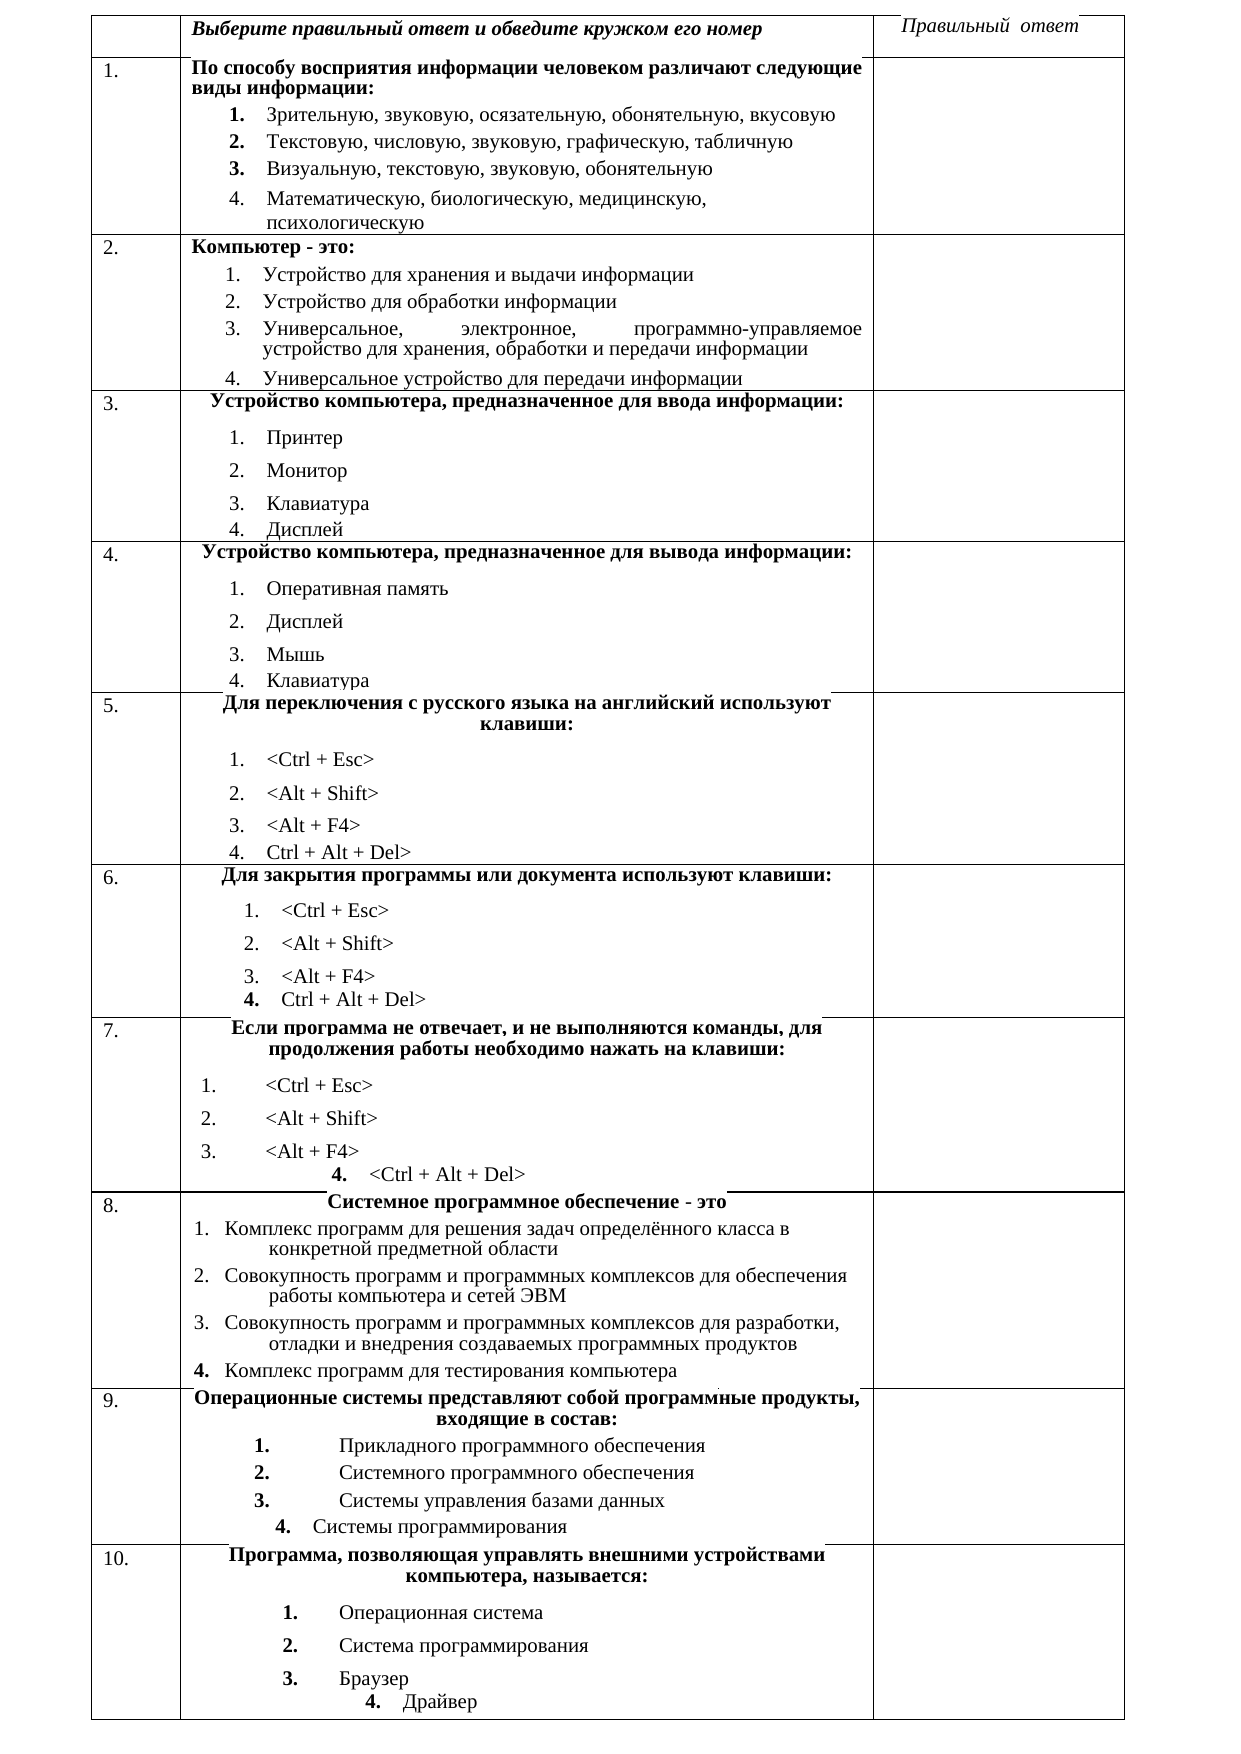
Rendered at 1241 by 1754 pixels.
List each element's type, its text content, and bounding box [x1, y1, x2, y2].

table_cell 9. [92, 1389, 180, 1544]
table_cell 8. [92, 1193, 180, 1387]
table_cell 7. [92, 1018, 180, 1191]
table_cell 3. [92, 391, 180, 541]
table_cell Для закрытия программы или документа используют клавиши: <Ctrl + Esc> <Alt + Shift> <Alt + F4> Ctrl + Alt + Del> [181, 865, 873, 1017]
table_cell Если программа не отвечает, и не выполняются команды, для продолжения работы необходимо нажать на клавиши: <Ctrl + Esc> <Alt + Shift> <Alt + F4> <Ctrl + Alt + Del> [181, 1018, 873, 1191]
table_cell [874, 542, 1124, 692]
table_cell 5. [92, 693, 180, 864]
table_cell [874, 693, 1124, 864]
table_header Правильный ответ [874, 16, 1124, 57]
table_cell 2. [92, 235, 180, 390]
table_cell [874, 865, 1124, 1017]
table_cell По способу восприятия информации человеком различают следующие виды информации: Зрительную, звуковую, осязательную, обонятельную, вкусовую Текстовую, числовую, звуковую, графическую, табличную Визуальную, текстовую, звуковую, обонятельную Математическую, биологическую, медицинскую, психологическую [181, 58, 873, 234]
table_header [92, 16, 180, 57]
table_cell 4. [92, 542, 180, 692]
table_header Выберите правильный ответ и обведите кружком его номер [181, 16, 873, 57]
table_cell Операционные системы представляют собой программные продукты, входящие в состав: Прикладного программного обеспечения Системного программного обеспечения Системы управления базами данных Системы программирования [181, 1389, 873, 1544]
table_cell [874, 1545, 1124, 1718]
table_cell 10. [92, 1545, 180, 1718]
table_cell Системное программное обеспечение - это Комплекс программ для решения задач определённого класса в конкретной предметной области Совокупность программ и программных комплексов для обеспечения работы компьютера и сетей ЭВМ Совокупность программ и программных комплексов для разработки, отладки и внедрения создаваемых программных продуктов Комплекс программ для тестирования компьютера [181, 1193, 873, 1387]
table_cell [874, 58, 1124, 234]
table_cell [874, 391, 1124, 541]
table_cell [874, 1389, 1124, 1544]
table_cell Для переключения с русского языка на английский используют клавиши: <Ctrl + Esc> <Alt + Shift> <Alt + F4> Ctrl + Alt + Del> [181, 693, 873, 864]
table_cell [874, 235, 1124, 390]
table_cell Устройство компьютера, предназначенное для вывода информации: Оперативная память Дисплей Мышь Клавиатура [181, 542, 873, 692]
table_cell [874, 1018, 1124, 1191]
table_cell Компьютер - это: Устройство для хранения и выдачи информации Устройство для обработки информации Универсальное, электронное, программно-управляемое устройство для хранения, обработки и передачи информации Универсальное устройство для передачи информации [181, 235, 873, 390]
table_cell 6. [92, 865, 180, 1017]
table_cell 1. [92, 58, 180, 234]
table_cell [874, 1193, 1124, 1387]
table_cell Устройство компьютера, предназначенное для ввода информации: Принтер Монитор Клавиатура Дисплей [181, 391, 873, 541]
table_cell Программа, позволяющая управлять внешними устройствами компьютера, называется: Операционная система Система программирования Браузер Драйвер [181, 1545, 873, 1718]
